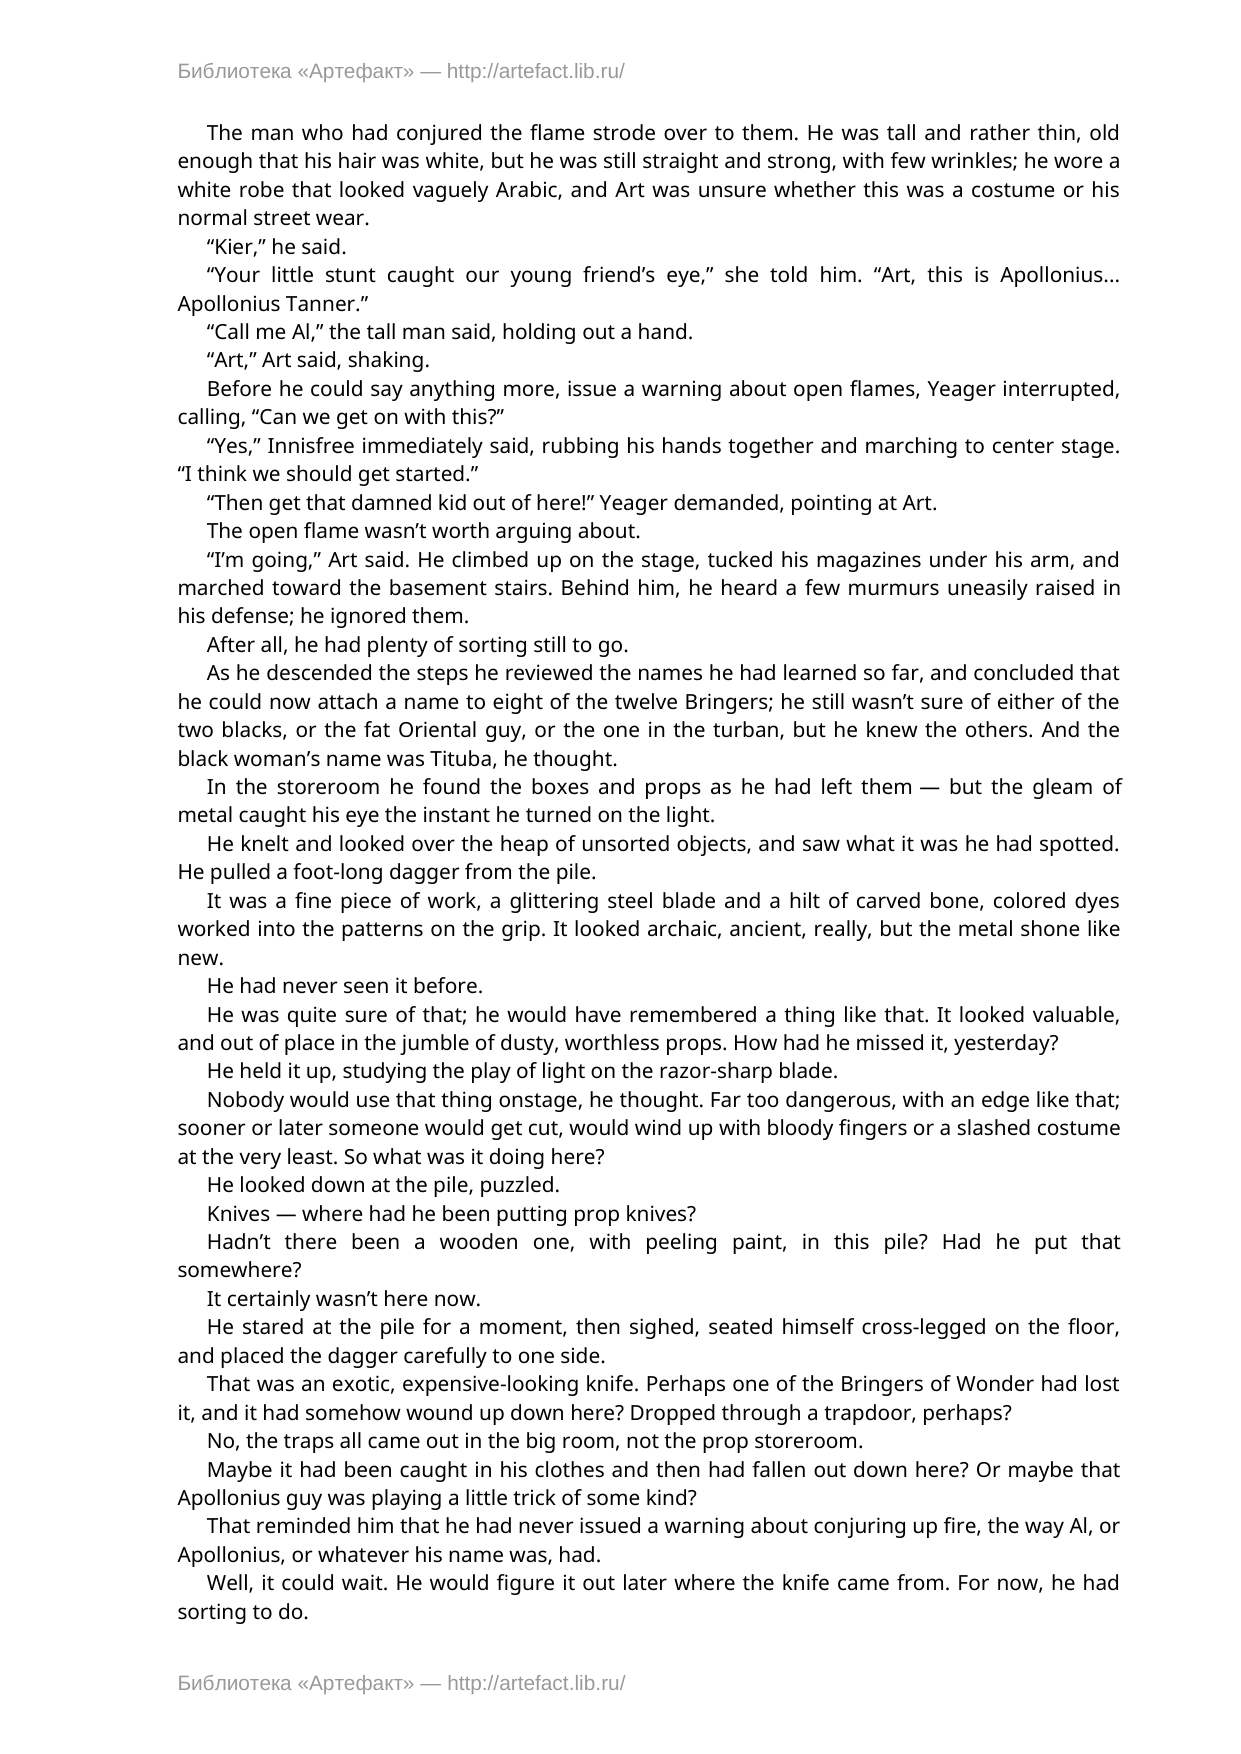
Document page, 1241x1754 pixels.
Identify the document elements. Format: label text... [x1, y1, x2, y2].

text Before he could say anything more, issue a warning about open flames, Yeager interrupted, calling, “Can we get on with this?” [177, 374, 1122, 431]
text It certainly wasn’t here now. [177, 1284, 1122, 1312]
text The open flame wasn’t worth arguing about. [177, 516, 1122, 545]
text That reminded him that he had never issued a warning about conjuring up fire, the way Al, or Apollonius, or whatever his name was, had. [177, 1512, 1122, 1568]
text He held it up, studying the play of light on the razor-sharp blade. [177, 1057, 1122, 1085]
text “Yes,” Innisfree immediately said, rubbing his hands together and marching to center stage. “I think we should get started.” [177, 431, 1122, 488]
text He stared at the pile for a moment, then sighed, seated himself cross-legged on the floor, and placed the dagger carefully to one side. [177, 1312, 1122, 1369]
text “Your little stunt caught our young friend’s eye,” she told him. “Art, this is Apollonius... Apollonius Tanner.” [177, 260, 1122, 317]
text As he descended the steps he reviewed the names he had learned so far, and concluded that he could now attach a name to eight of the twelve Bringers; he still wasn’t sure of either of the two blacks, or the fat Oriental guy, or the one in the turban, but he knew the others. And the black woman’s name was Tituba, he thought. [177, 658, 1122, 772]
text The man who had conjured the flame strode over to them. He was tall and rather thin, old enough that his hair was white, but he was still straight and strong, with few wrinkles; he wore a white robe that looked vaguely Arabic, and Art was unsure whether this was a costume or his normal street wear. [177, 118, 1122, 232]
text Well, it could wait. He would figure it out later where the knife came from. For now, he had sorting to do. [177, 1568, 1122, 1625]
text No, the traps all came out in the big room, not the prop storeroom. [177, 1426, 1122, 1455]
text He knelt and looked over the heap of unsorted objects, and saw what it was he had spotted. He pulled a foot-long dagger from the pile. [177, 829, 1122, 886]
text He was quite sure of that; he would have remembered a thing like that. It looked valuable, and out of place in the jumble of dusty, worthless props. How had he missed it, yesterday? [177, 1000, 1122, 1057]
text Maybe it had been caught in his clothes and then had fallen out down here? Or maybe that Apollonius guy was playing a little trick of some kind? [177, 1455, 1122, 1512]
text “Kier,” he said. [177, 232, 1122, 260]
text “I’m going,” Art said. He climbed up on the stage, tucked his magazines under his arm, and marched toward the basement stairs. Behind him, he heard a few murmurs uneasily raised in his defense; he ignored them. [177, 545, 1122, 630]
text Nobody would use that thing onstage, he thought. Far too dangerous, with an edge like that; sooner or later someone would get cut, would wind up with bloody fingers or a slashed costume at the very least. So what was it doing here? [177, 1085, 1122, 1170]
text That was an exotic, expensive-looking knife. Perhaps one of the Bringers of Wonder had lost it, and it had somehow wound up down here? Dropped through a trapdoor, perhaps? [177, 1369, 1122, 1426]
text He looked down at the pile, puzzled. [177, 1170, 1122, 1199]
text “Call me Al,” the tall man said, holding out a hand. [177, 317, 1122, 346]
text “Then get that damned kid out of here!” Yeager demanded, pointing at Art. [177, 488, 1122, 516]
text It was a fine piece of work, a glittering steel blade and a hilt of carved bone, colored dyes worked into the patterns on the grip. It looked archaic, ancient, really, but the metal shone like new. [177, 886, 1122, 971]
text Hadn’t there been a wooden one, with peeling paint, in this pile? Had he put that somewhere? [177, 1227, 1122, 1284]
text Knives — where had he been putting prop knives? [177, 1199, 1122, 1227]
text In the storeroom he found the boxes and props as he had left them — but the gleam of metal caught his eye the instant he turned on the light. [177, 772, 1122, 829]
text He had never seen it before. [177, 971, 1122, 1000]
text “Art,” Art said, shaking. [177, 346, 1122, 374]
text After all, he had plenty of sorting still to go. [177, 630, 1122, 658]
